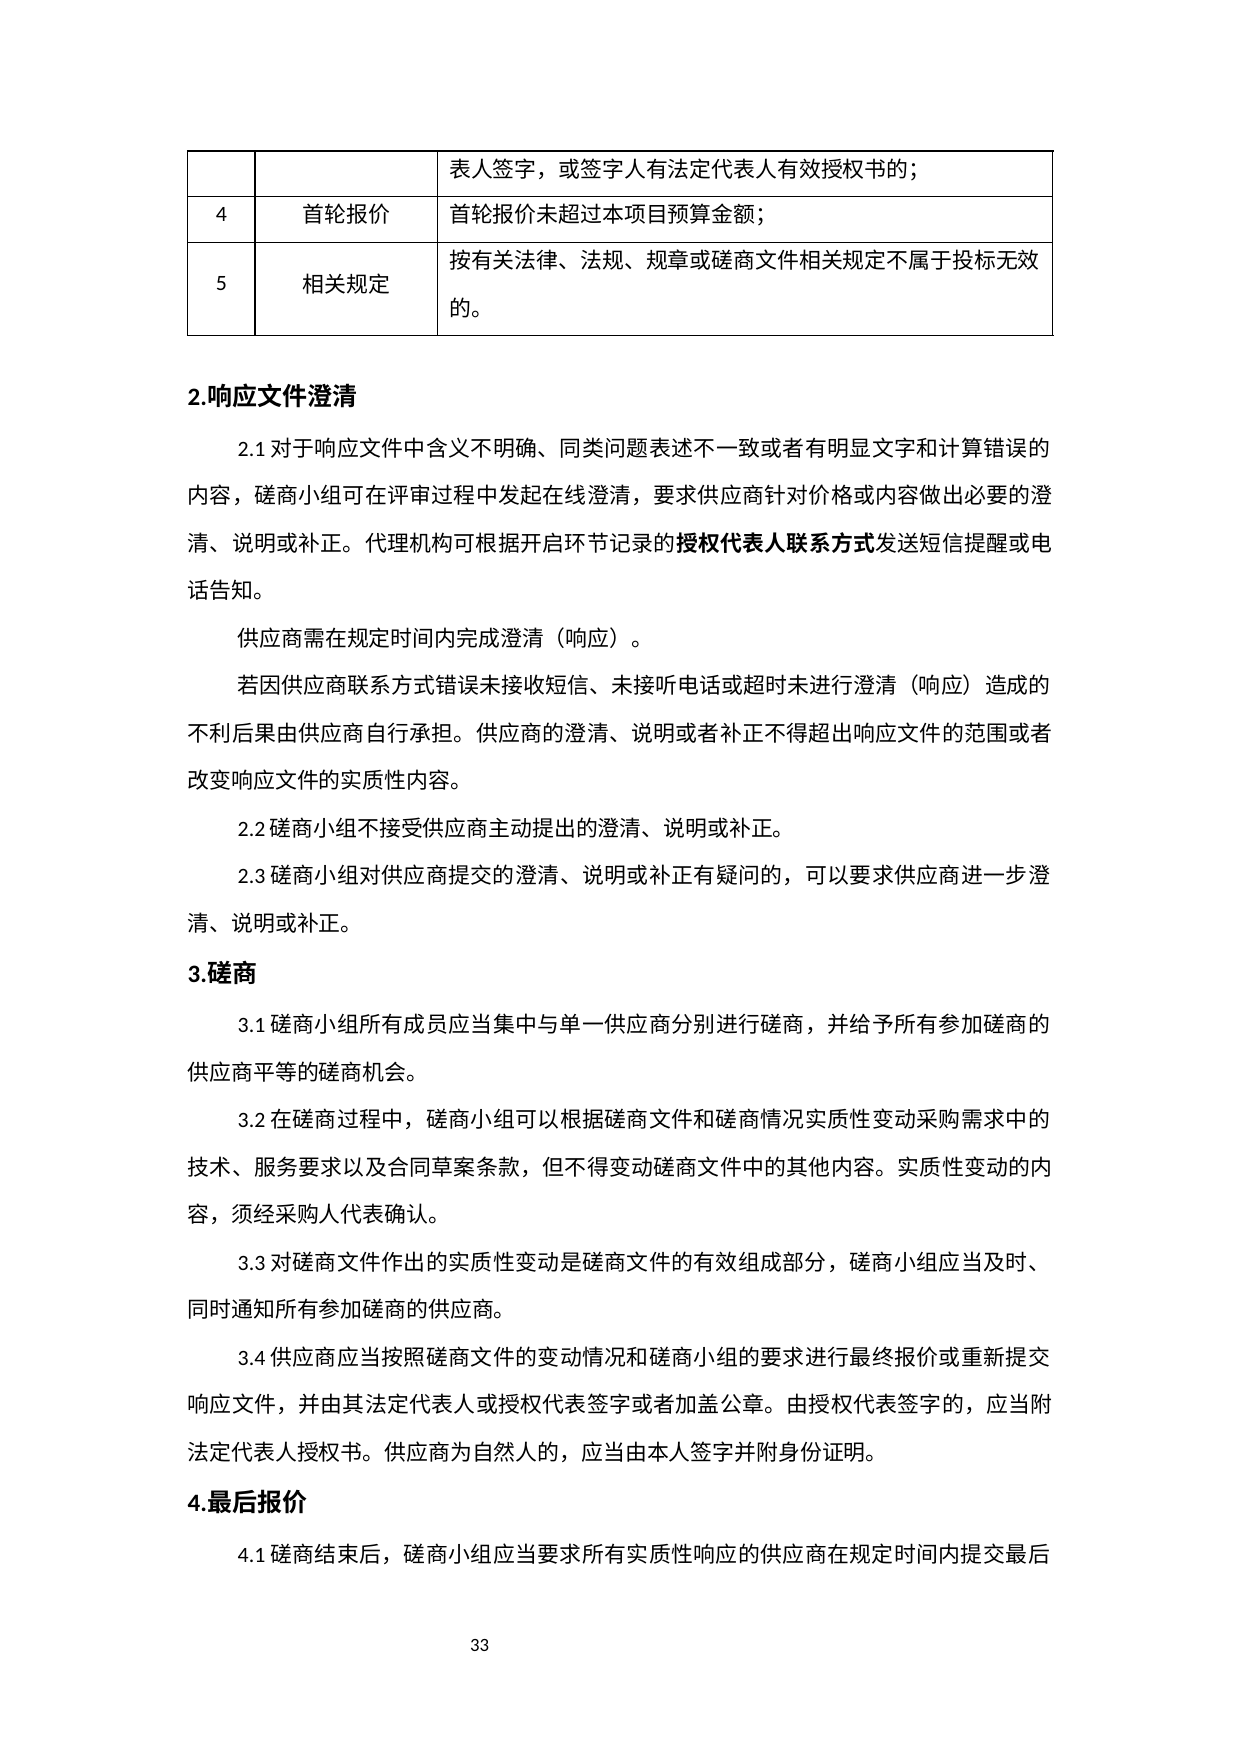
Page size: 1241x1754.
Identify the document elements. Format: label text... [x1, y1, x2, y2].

text 2.3磋商小组对供应商提交的澄清、说明或补正有疑问的，可以要求供应商进一步澄清、说明或补正。 [187, 858, 1053, 937]
text 3.4供应商应当按照磋商文件的变动情况和磋商小组的要求进行最终报价或重新提交响应文件，并由其法定代表人或授权代表签字或者加盖公章。由授权代表签字的，应当附法定代表人授权书。供应商为自然人的，应当由本人签字并附身份证明。 [187, 1340, 1053, 1467]
text 3.1磋商小组所有成员应当集中与单一供应商分别进行磋商，并给予所有参加磋商的供应商平等的磋商机会。 [187, 1007, 1053, 1087]
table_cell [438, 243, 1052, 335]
text 2.2磋商小组不接受供应商主动提出的澄清、说明或补正。 [187, 811, 1053, 842]
text 3.2在磋商过程中，磋商小组可以根据磋商文件和磋商情况实质性变动采购需求中的技术、服务要求以及合同草案条款，但不得变动磋商文件中的其他内容。实质性变动的内容，须经采购人代表确认。 [187, 1102, 1053, 1229]
text 3.3对磋商文件作出的实质性变动是磋商文件的有效组成部分，磋商小组应当及时、同时通知所有参加磋商的供应商。 [187, 1245, 1053, 1324]
text 2.1对于响应文件中含义不明确、同类问题表述不一致或者有明显文字和计算错误的内容，磋商小组可在评审过程中发起在线澄清，要求供应商针对价格或内容做出必要的澄清、说明或补正。代理机构可根据开启环节记录的授权代表人联系方式发送短信提醒或电话告知。 [187, 431, 1053, 605]
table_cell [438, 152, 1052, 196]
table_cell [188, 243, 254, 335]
text 若因供应商联系方式错误未接收短信、未接听电话或超时未进行澄清（响应）造成的不利后果由供应商自行承担。供应商的澄清、说明或者补正不得超出响应文件的范围或者改变响应文件的实质性内容。 [187, 668, 1053, 795]
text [187, 1537, 1053, 1568]
text 4.最后报价 [187, 1482, 1053, 1519]
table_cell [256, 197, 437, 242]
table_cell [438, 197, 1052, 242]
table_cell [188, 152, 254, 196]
text 供应商需在规定时间内完成澄清（响应）。 [187, 621, 1053, 652]
text 2.响应文件澄清 [187, 376, 1053, 412]
text 3.磋商 [187, 953, 1053, 989]
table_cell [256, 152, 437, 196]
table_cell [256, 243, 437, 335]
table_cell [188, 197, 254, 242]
